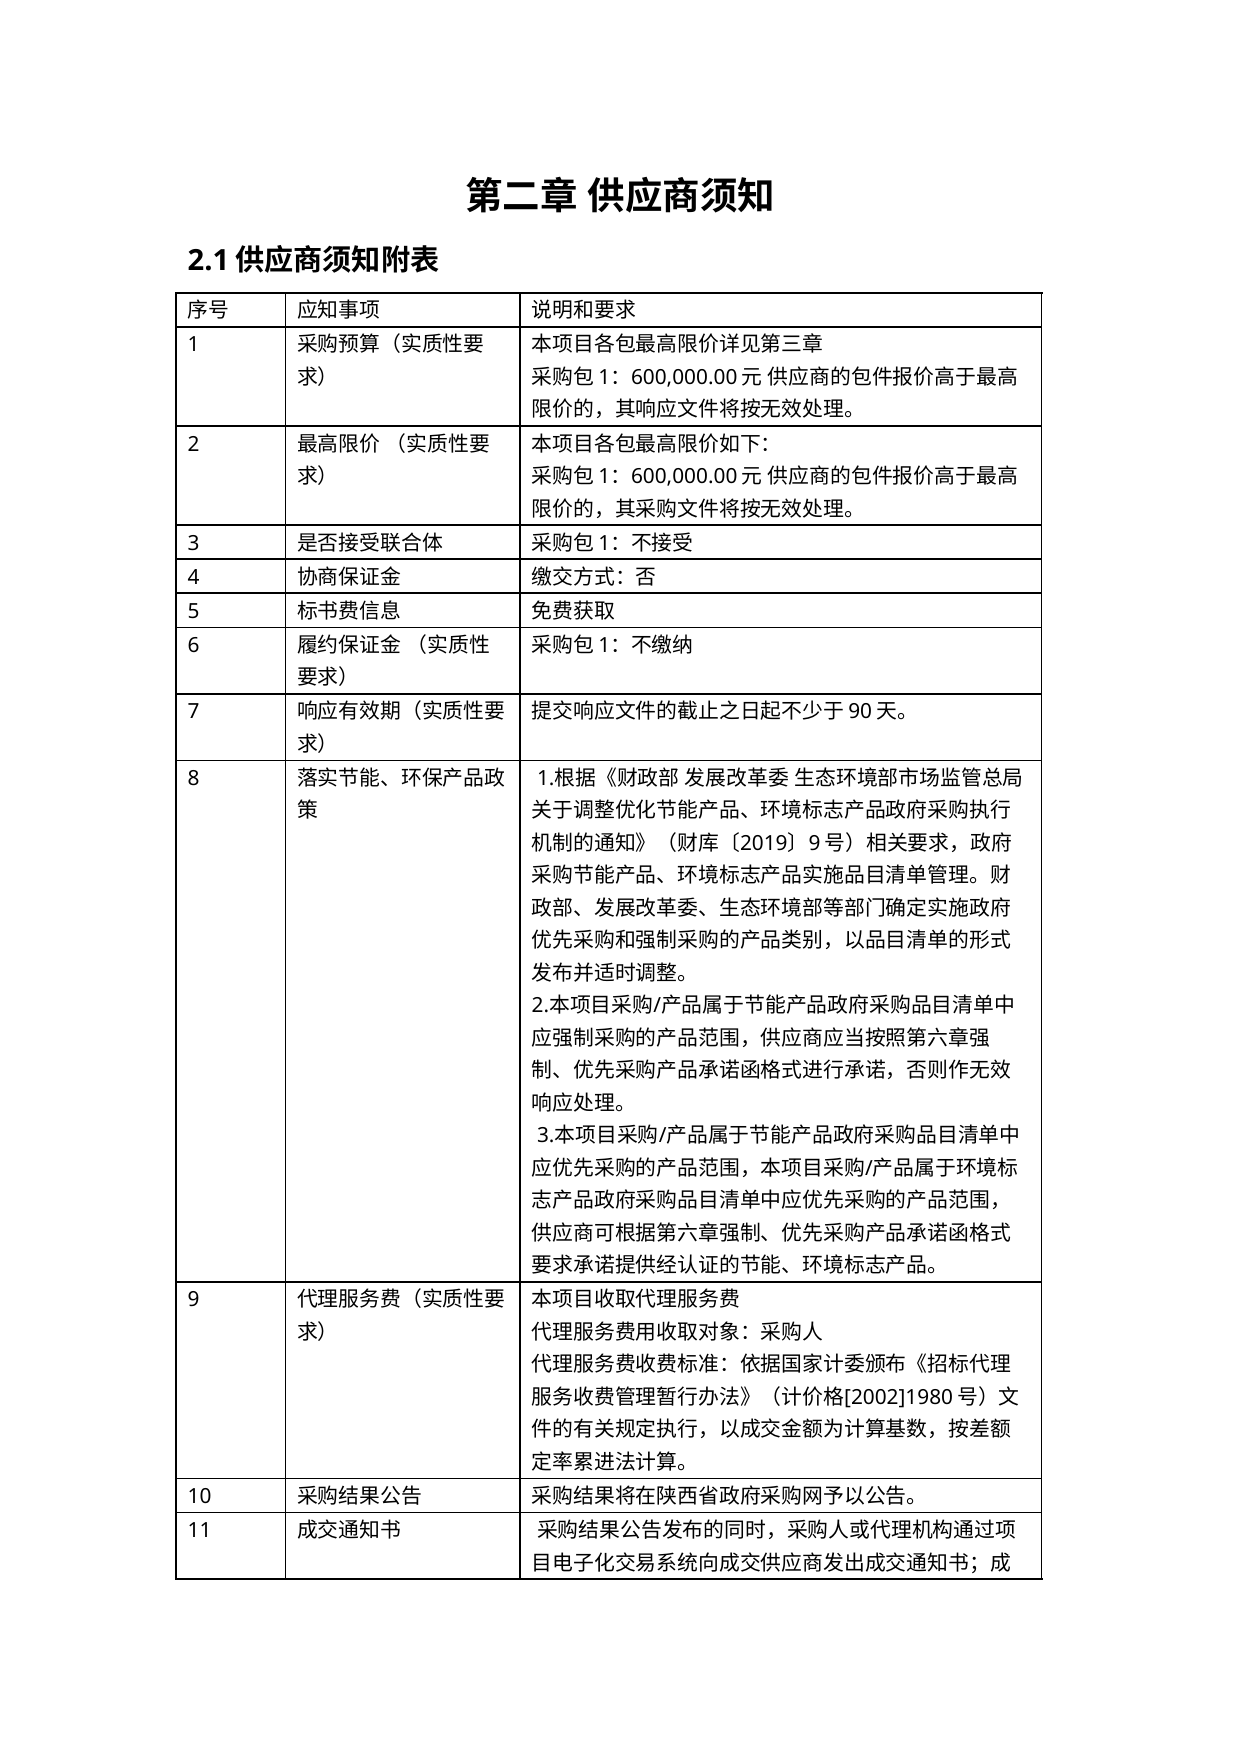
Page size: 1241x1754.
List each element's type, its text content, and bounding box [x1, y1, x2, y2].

table_cell 落实节能、环保产品政策 [286, 761, 519, 1281]
table_cell 采购预算（实质性要求） [286, 328, 519, 425]
table_cell 11 [177, 1513, 285, 1578]
table_cell 本项目各包最高限价详见第三章 采购包1：600,000.00元 供应商的包件报价高于最高限价的，其响应文件将按无效处理。 [521, 328, 1041, 425]
table_cell 3 [177, 526, 285, 558]
table_cell 5 [177, 594, 285, 626]
table_cell 1 [177, 328, 285, 425]
table_cell 履约保证金 （实质性要求） [286, 628, 519, 693]
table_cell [521, 1513, 1041, 1578]
table_cell 代理服务费（实质性要求） [286, 1283, 519, 1478]
table_cell 是否接受联合体 [286, 526, 519, 558]
table_cell 4 [177, 560, 285, 592]
table_header 应知事项 [286, 294, 519, 326]
table_cell 本项目收取代理服务费 代理服务费用收取对象：采购人 代理服务费收费标准：依据国家计委颁布《招标代理服务收费管理暂行办法》（计价格[2002]1980号）文件的有关规定执行，以成交金额为计算基数，按差额定率累进法计算。 [521, 1283, 1041, 1478]
table_cell 采购包1：不缴纳 [521, 628, 1041, 693]
table_cell 最高限价 （实质性要求） [286, 427, 519, 524]
table_cell 采购结果公告 [286, 1479, 519, 1512]
table_cell 7 [177, 695, 285, 759]
table_cell 采购包1：不接受 [521, 526, 1041, 558]
table_cell 10 [177, 1479, 285, 1512]
table_cell 2 [177, 427, 285, 524]
table_cell 标书费信息 [286, 594, 519, 626]
text 2.1供应商须知附表 [187, 227, 1053, 292]
table_cell 成交通知书 [286, 1513, 519, 1578]
table_cell 1.根据《财政部 发展改革委 生态环境部市场监管总局关于调整优化节能产品、环境标志产品政府采购执行机制的通知》（财库〔2019〕9号）相关要求，政府采购节能产品、环境标志产品实施品目清单管理。财政部、发展改革委、生态环境部等部门确定实施政府优先采购和强制采购的产品类别，以品目清单的形式发布并适时调整。 2.本项目采购/产品属于节能产品政府采购品目清单中应强制采购的产品范围，供应商应当按照第六章强制、优先采购产品承诺函格式进行承诺，否则作无效响应处理。 3.本项目采购/产品属于节能产品政府采购品目清单中应优先采购的产品范围，本项目采购/产品属于环境标志产品政府采购品目清单中应优先采购的产品范围，供应商可根据第六章强制、优先采购产品承诺函格式要求承诺提供经认证的节能、环境标志产品。 [521, 761, 1041, 1281]
table_cell 缴交方式：否 [521, 560, 1041, 592]
table_cell 协商保证金 [286, 560, 519, 592]
table_header 说明和要求 [521, 294, 1041, 326]
table_cell 提交响应文件的截止之日起不少于90天。 [521, 695, 1041, 759]
table_cell 本项目各包最高限价如下： 采购包1：600,000.00元 供应商的包件报价高于最高限价的，其采购文件将按无效处理。 [521, 427, 1041, 524]
table_cell 6 [177, 628, 285, 693]
table_cell 免费获取 [521, 594, 1041, 626]
table_cell 响应有效期（实质性要求） [286, 695, 519, 759]
text 第二章 供应商须知 [187, 162, 1053, 227]
table_cell 9 [177, 1283, 285, 1478]
table_cell 采购结果将在陕西省政府采购网予以公告。 [521, 1479, 1041, 1512]
table_cell 8 [177, 761, 285, 1281]
table_header 序号 [177, 294, 285, 326]
